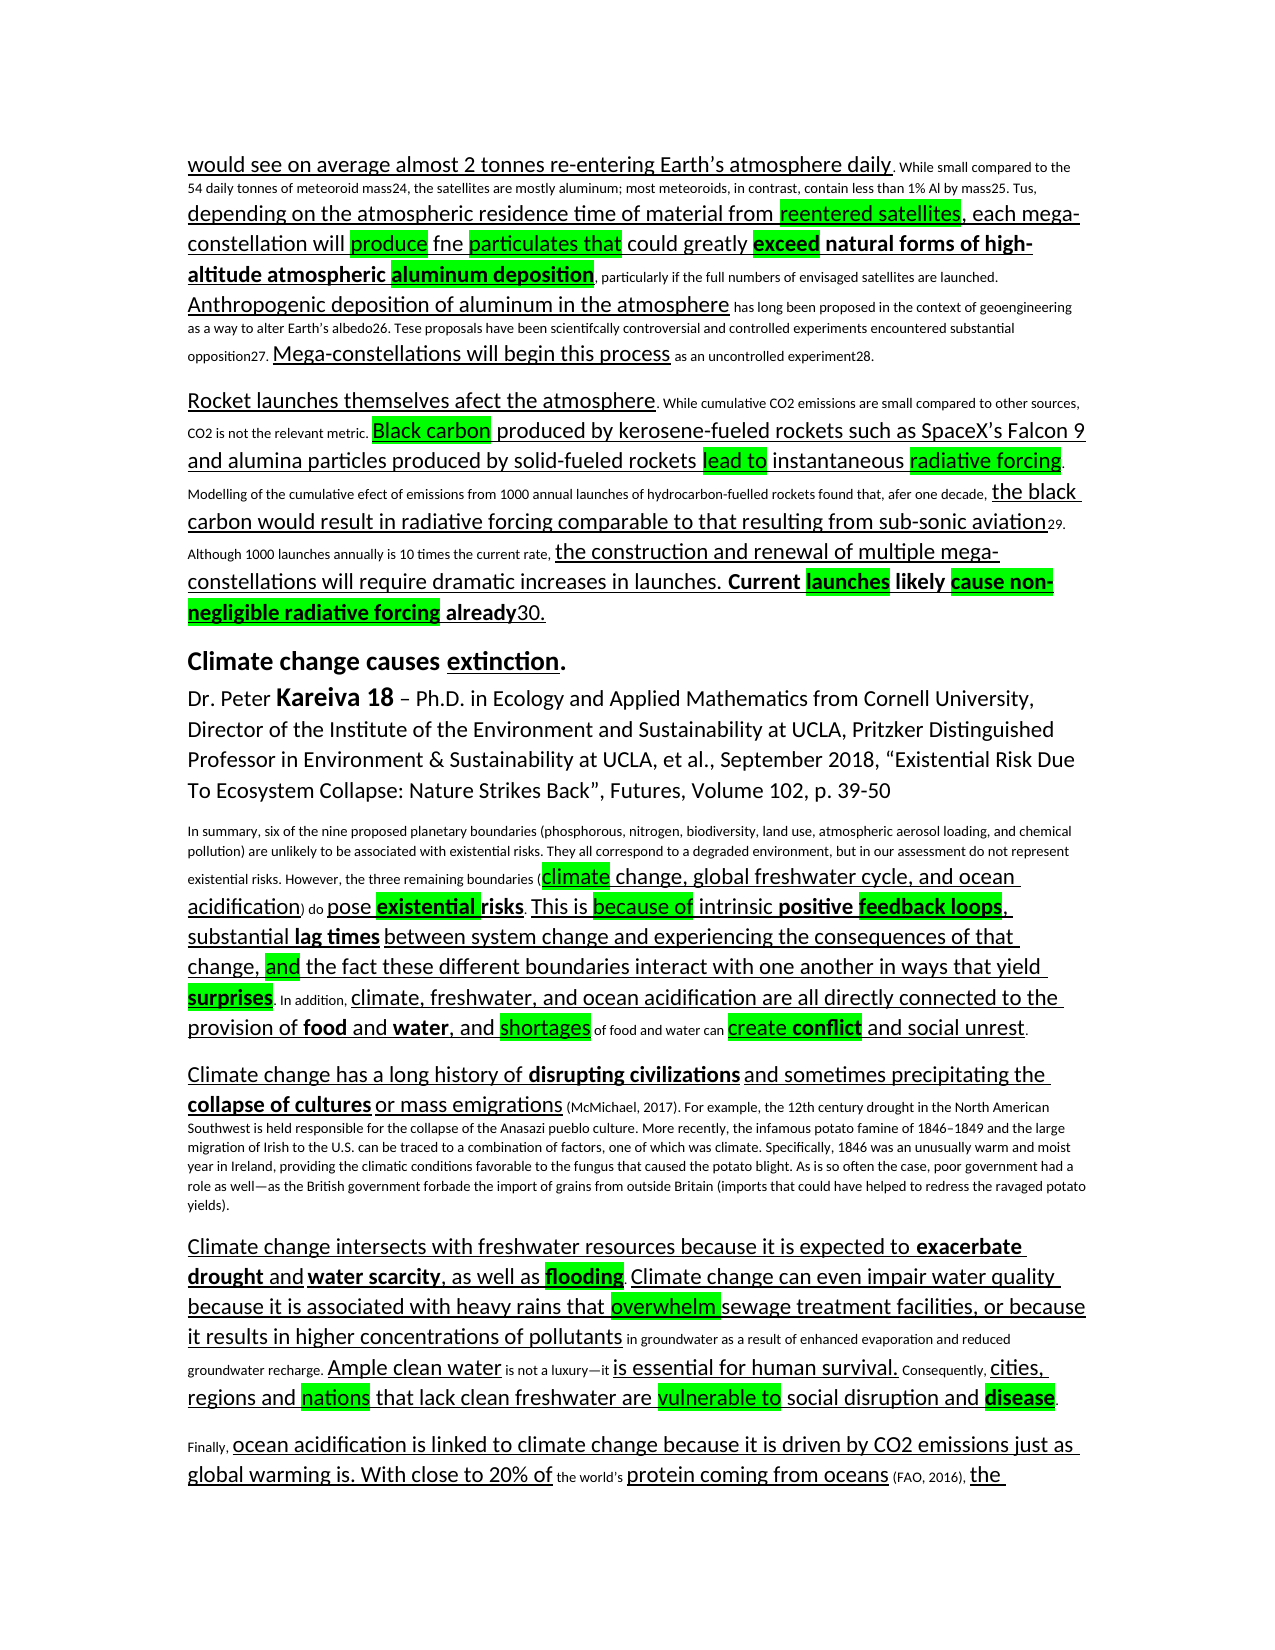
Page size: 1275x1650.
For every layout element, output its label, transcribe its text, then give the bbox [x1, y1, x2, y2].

text Dr. Peter Kareiva 18 – Ph.D. in Ecology and Applied Mathematics from Cornell University, Director of the Institute of the Environment and Sustainability at UCLA, Pritzker Distinguished Professor in Environment & Sustainability at UCLA, et al., September 2018, “Existential Risk Due To Ecosystem Collapse: Nature Strikes Back”, Futures, Volume 102, p. 39-50 [187, 680, 1087, 804]
subtitle Climate change causes extinction. [187, 644, 1087, 678]
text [187, 150, 1087, 367]
text In summary, six of the nine proposed planetary boundaries (phosphorous, nitrogen, biodiversity, land use, atmospheric aerosol loading, and chemical pollution) are unlikely to be associated with existential risks. They all correspond to a degraded environment, but in our assessment do not represent existential risks. However, the three remaining boundaries (climate change, global freshwater cycle, and ocean acidification) do pose existential risks. This is because of intrinsic positive feedback loops, substantial lag times between system change and experiencing the consequences of that change, and the fact these different boundaries interact with one another in ways that yield surprises. In addition, climate, freshwater, and ocean acidification are all directly connected to the provision of food and water, and shortages of food and water can create conflict and social unrest. [187, 823, 1087, 1041]
text Rocket launches themselves afect the atmosphere. While cumulative CO2 emissions are small compared to other sources, CO2 is not the relevant metric. Black carbon produced by kerosene-fueled rockets such as SpaceX’s Falcon 9 and alumina particles produced by solid-fueled rockets lead to instantaneous radiative forcing. Modelling of the cumulative efect of emissions from 1000 annual launches of hydrocarbon-fuelled rockets found that, afer one decade, the black carbon would result in radiative forcing comparable to that resulting from sub-sonic aviation29. Although 1000 launches annually is 10 times the current rate, the construction and renewal of multiple mega-constellations will require dramatic increases in launches. Current launches likely cause non-negligible radiative forcing already30. [187, 386, 1087, 626]
text Climate change has a long history of disrupting civilizations and sometimes precipitating the collapse of cultures or mass emigrations (McMichael, 2017). For example, the 12th century drought in the North American Southwest is held responsible for the collapse of the Anasazi pueblo culture. More recently, the infamous potato famine of 1846–1849 and the large migration of Irish to the U.S. can be traced to a combination of factors, one of which was climate. Specifically, 1846 was an unusually warm and moist year in Ireland, providing the climatic conditions favorable to the fungus that caused the potato blight. As is so often the case, poor government had a role as well—as the British government forbade the import of grains from outside Britain (imports that could have helped to redress the ravaged potato yields). [187, 1060, 1087, 1214]
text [187, 1430, 1087, 1488]
text Climate change intersects with freshwater resources because it is expected to exacerbate drought and water scarcity, as well as flooding. Climate change can even impair water quality because it is associated with heavy rains that overwhelm sewage treatment facilities, or because it results in higher concentrations of pollutants in groundwater as a result of enhanced evaporation and reduced groundwater recharge. Ample clean water is not a luxury—it is essential for human survival. Consequently, cities, regions and nations that lack clean freshwater are vulnerable to social disruption and disease. [187, 1232, 1087, 1411]
